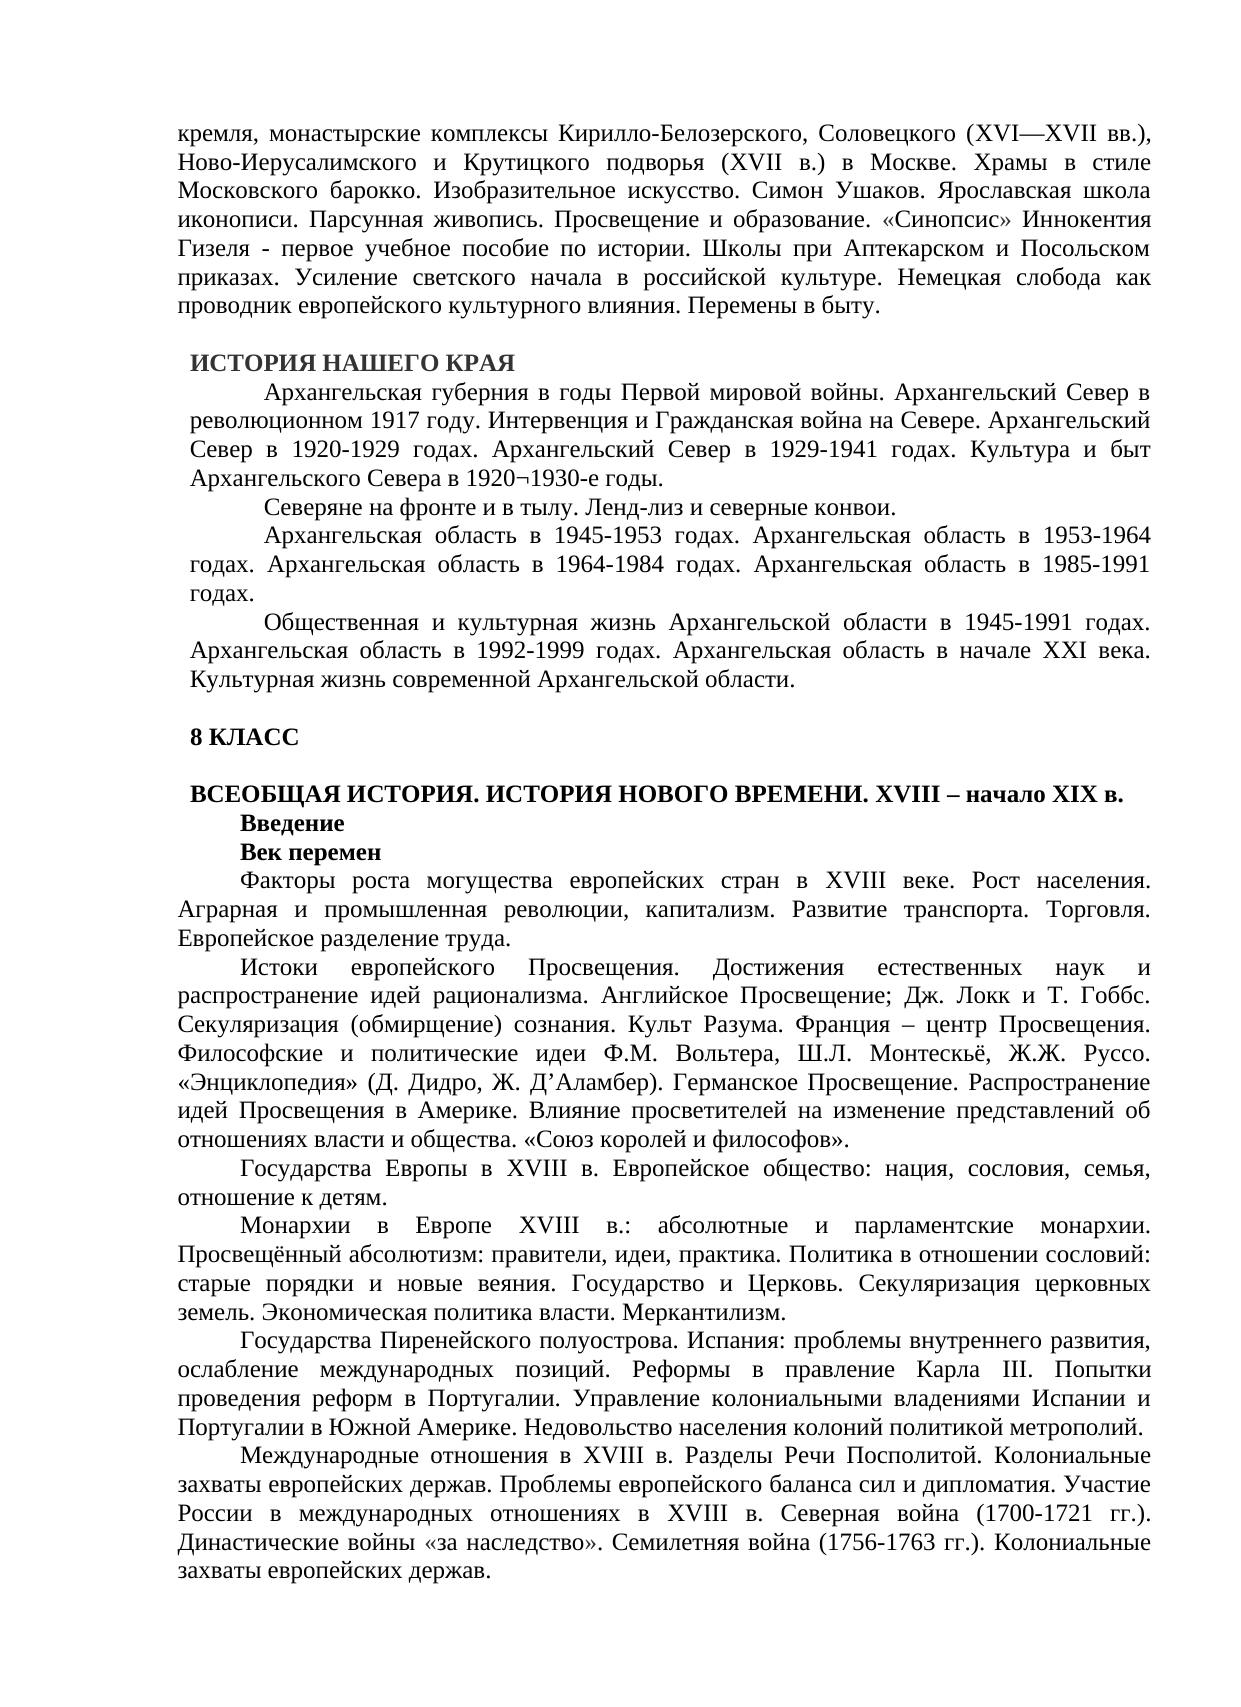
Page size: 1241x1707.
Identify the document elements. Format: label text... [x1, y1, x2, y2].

text Государства Европы в XVIII в. Европейское общество: нация, сословия, семья, отношение к детям. [177, 1153, 1152, 1211]
text ИСТОРИЯ НАШЕГО КРАЯ [190, 348, 1152, 377]
text Монархии в Европе XVIII в.: абсолютные и парламентские монархии. Просвещённый абсолютизм: правители, идеи, практика. Политика в отношении сословий: старые порядки и новые веяния. Государство и Церковь. Секуляризация церковных земель. Экономическая политика власти. Меркантилизм. [177, 1211, 1152, 1326]
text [177, 118, 1152, 319]
text Государства Пиренейского полуострова. Испания: проблемы внутреннего развития, ослабление международных позиций. Реформы в правление Карла III. Попытки проведения реформ в Португалии. Управление колониальными владениями Испании и Португалии в Южной Америке. Недовольство населения колоний политикой метрополий. [177, 1326, 1152, 1441]
text Архангельская губерния в годы Первой мировой войны. Архангельский Север в революционном 1917 году. Интервенция и Гражданская война на Севере. Архангельский Север в 1920-1929 годах. Архангельский Север в 1929-1941 годах. Культура и быт Архангельского Севера в 1920¬1930-е годы. [189, 377, 1152, 492]
text Век перемен [177, 837, 1152, 866]
text Общественная и культурная жизнь Архангельской области в 1945-1991 годах. Архангельская область в 1992-1999 годах. Архангельская область в начале XXI века. Культурная жизнь современной Архангельской области. [189, 607, 1152, 693]
text Северяне на фронте и в тылу. Ленд-лиз и северные конвои. [189, 492, 1152, 521]
text 8 КЛАСС [190, 722, 1152, 751]
text Архангельская область в 1945-1953 годах. Архангельская область в 1953-1964 годах. Архангельская область в 1964-1984 годах. Архангельская область в 1985-1991 годах. [189, 521, 1152, 607]
text Факторы роста могущества европейских стран в XVIII веке. Рост населения. Аграрная и промышленная революции, капитализм. Развитие транспорта. Торговля. Европейское разделение труда. [177, 866, 1152, 952]
text ВСЕОБЩАЯ ИСТОРИЯ. ИСТОРИЯ НОВОГО ВРЕМЕНИ. XVIII – начало XIX в. [190, 779, 1152, 808]
text Введение [177, 808, 1152, 837]
text Международные отношения в XVIII в. Разделы Речи Посполитой. Колониальные захваты европейских держав. Проблемы европейского баланса сил и дипломатия. Участие России в международных отношениях в XVIII в. Северная война (1700-1721 гг.). Династические войны «за наследство». Семилетняя война (1756-1763 гг.). Колониальные захваты европейских держав. [177, 1441, 1152, 1584]
text Истоки европейского Просвещения. Достижения естественных наук и распространение идей рационализма. Английское Просвещение; Дж. Локк и Т. Гоббс. Секуляризация (обмирщение) сознания. Культ Разума. Франция ‒ центр Просвещения. Философские и политические идеи Ф.М. Вольтера, Ш.Л. Монтескьё, Ж.Ж. Руссо. «Энциклопедия» (Д. Дидро, Ж. Д’Аламбер). Германское Просвещение. Распространение идей Просвещения в Америке. Влияние просветителей на изменение представлений об отношениях власти и общества. «Союз королей и философов». [177, 952, 1152, 1153]
